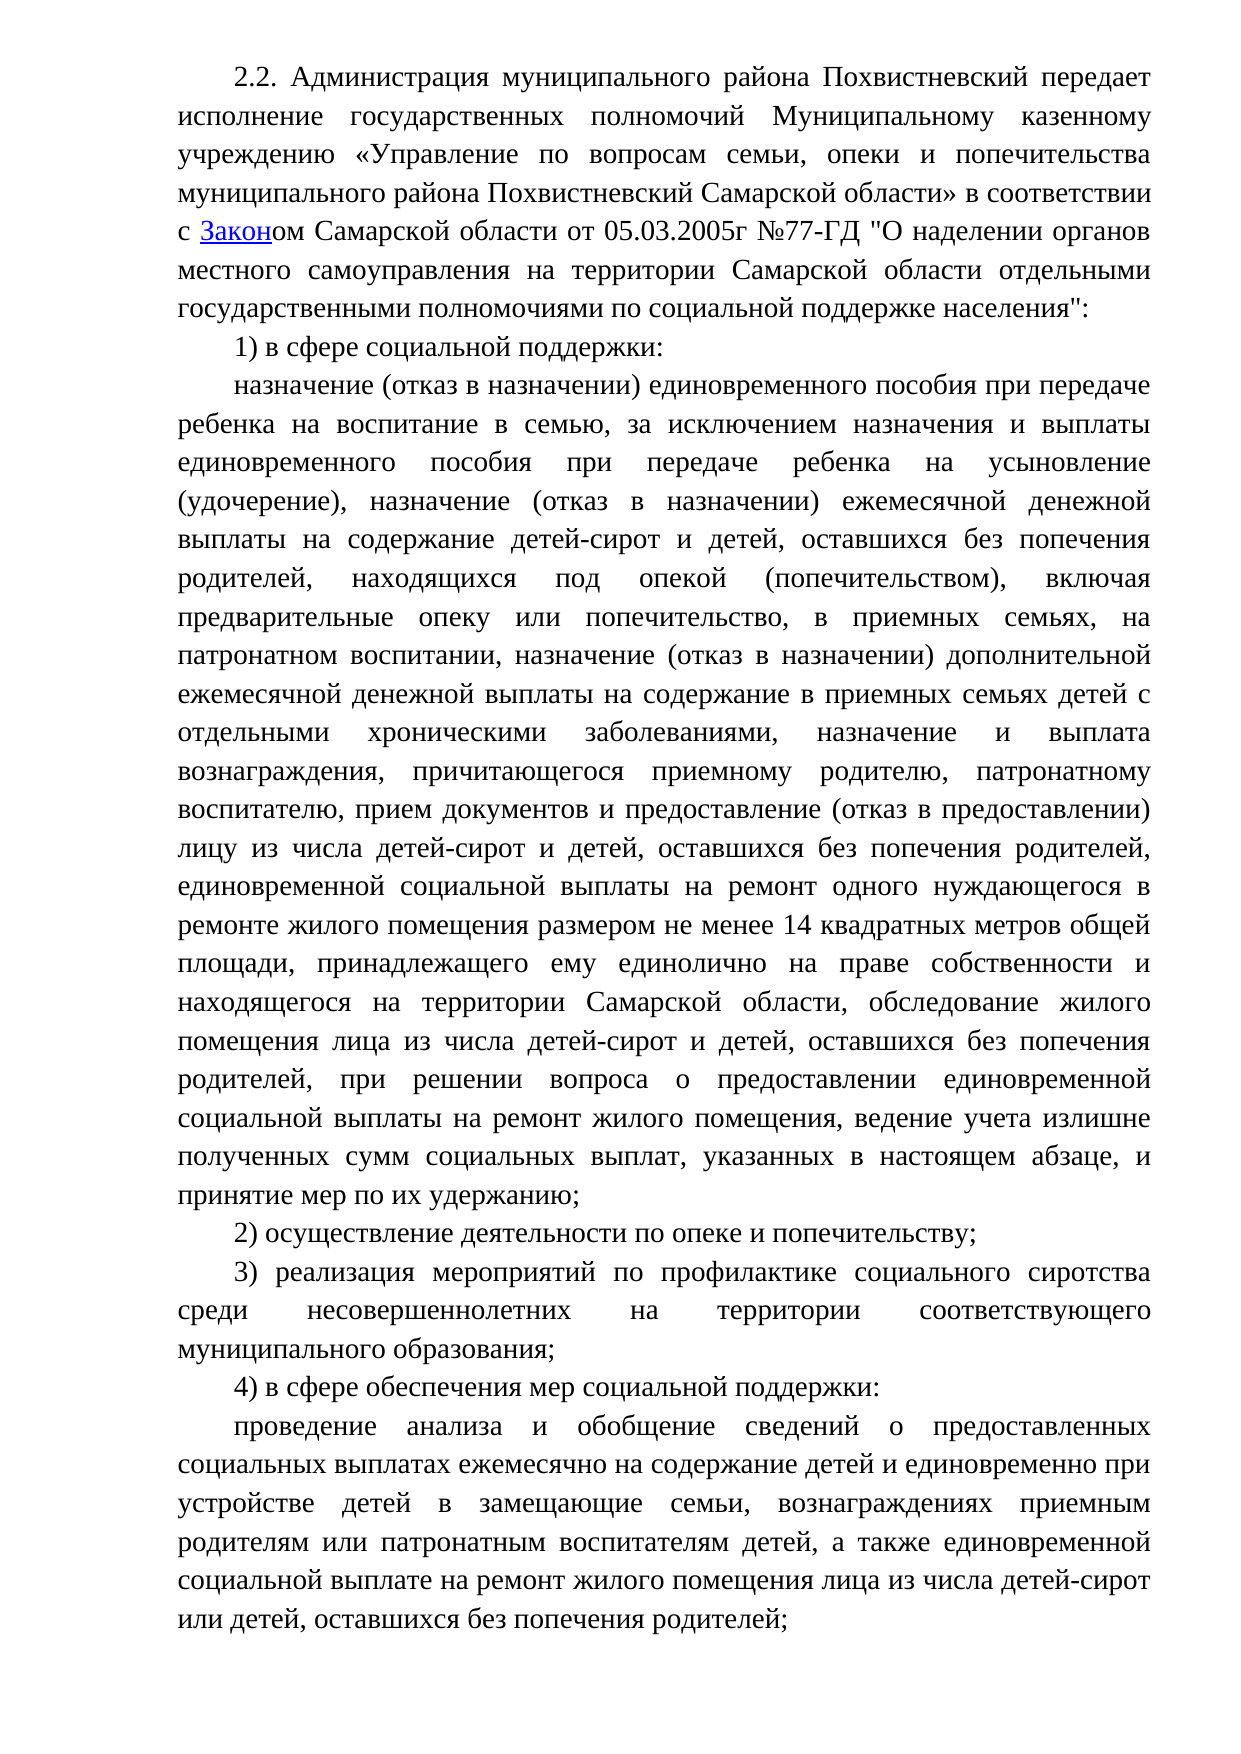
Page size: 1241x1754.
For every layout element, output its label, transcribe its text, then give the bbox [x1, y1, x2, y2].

text 1) в сфере социальной поддержки: [177, 329, 1152, 362]
text назначение (отказ в назначении) единовременного пособия при передаче ребенка на воспитание в семью, за исключением назначения и выплаты единовременного пособия при передаче ребенка на усыновление (удочерение), назначение (отказ в назначении) ежемесячной денежной выплаты на содержание детей-сирот и детей, оставшихся без попечения родителей, находящихся под опекой (попечительством), включая предварительные опеку или попечительство, в приемных семьях, на патронатном воспитании, назначение (отказ в назначении) дополнительной ежемесячной денежной выплаты на содержание в приемных семьях детей с отдельными хроническими заболеваниями, назначение и выплата вознаграждения, причитающегося приемному родителю, патронатному воспитателю, прием документов и предоставление (отказ в предоставлении) лицу из числа детей-сирот и детей, оставшихся без попечения родителей, единовременной социальной выплаты на ремонт одного нуждающегося в ремонте жилого помещения размером не менее 14 квадратных метров общей площади, принадлежащего ему единолично на праве собственности и находящегося на территории Самарской области, обследование жилого помещения лица из числа детей-сирот и детей, оставшихся без попечения родителей, при решении вопроса о предоставлении единовременной социальной выплаты на ремонт жилого помещения, ведение учета излишне полученных сумм социальных выплат, указанных в настоящем абзаце, и принятие мер по их удержанию; [177, 367, 1152, 1210]
text 4) в сфере обеспечения мер социальной поддержки: [177, 1369, 1152, 1403]
text проведение анализа и обобщение сведений о предоставленных социальных выплатах ежемесячно на содержание детей и единовременно при устройстве детей в замещающие семьи, вознаграждениях приемным родителям или патронатным воспитателям детей, а также единовременной социальной выплате на ремонт жилого помещения лица из числа детей-сирот или детей, оставшихся без попечения родителей; [177, 1408, 1152, 1634]
text 2) осуществление деятельности по опеке и попечительству; [177, 1215, 1152, 1249]
text 3) реализация мероприятий по профилактике социального сиротства среди несовершеннолетних на территории соответствующего муниципального образования; [177, 1254, 1152, 1364]
text 2.2. Администрация муниципального района Похвистневский передает исполнение государственных полномочий Муниципальному казенному учреждению «Управление по вопросам семьи, опеки и попечительства муниципального района Похвистневский Самарской области» в соответствии с Законом Самарской области от 05.03.2005г №77-ГД "О наделении органов местного самоуправления на территории Самарской области отдельными государственными полномочиями по социальной поддержке населения": [177, 59, 1152, 324]
